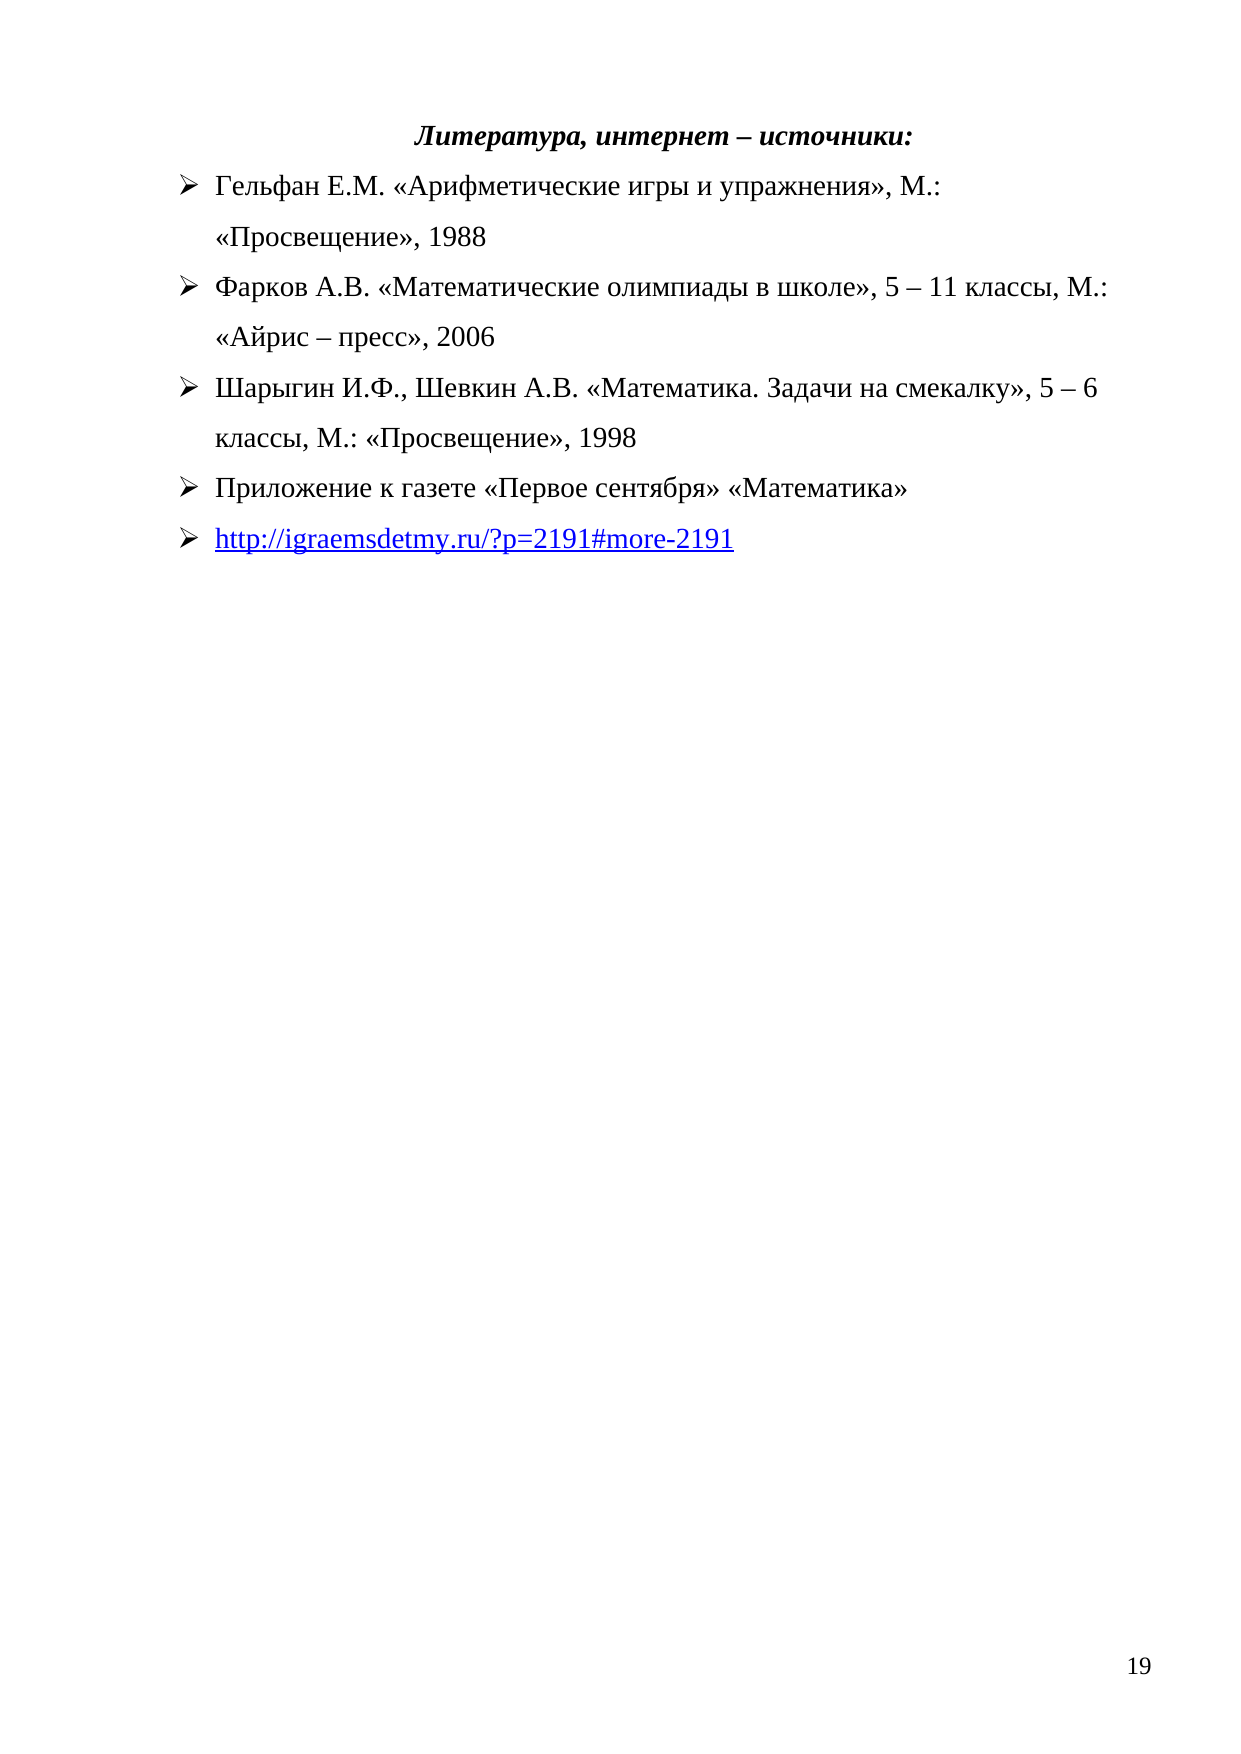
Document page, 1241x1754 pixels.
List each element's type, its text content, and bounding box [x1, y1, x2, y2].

list Фарков А.В. «Математические олимпиады в школе», 5 – 11 классы, М.: «Айрис – пресс», 2006 [177, 269, 1152, 353]
list http://igraemsdetmy.ru/?p=2191#more-2191 [177, 521, 1152, 555]
list Приложение к газете «Первое сентября» «Математика» [177, 471, 1152, 504]
list Гельфан Е.М. «Арифметические игры и упражнения», М.: «Просвещение», 1988 [177, 168, 1152, 252]
text Литература, интернет – источники: [177, 118, 1152, 152]
list Шарыгин И.Ф., Шевкин А.В. «Математика. Задачи на смекалку», 5 – 6 классы, М.: «Просвещение», 1998 [177, 370, 1152, 454]
